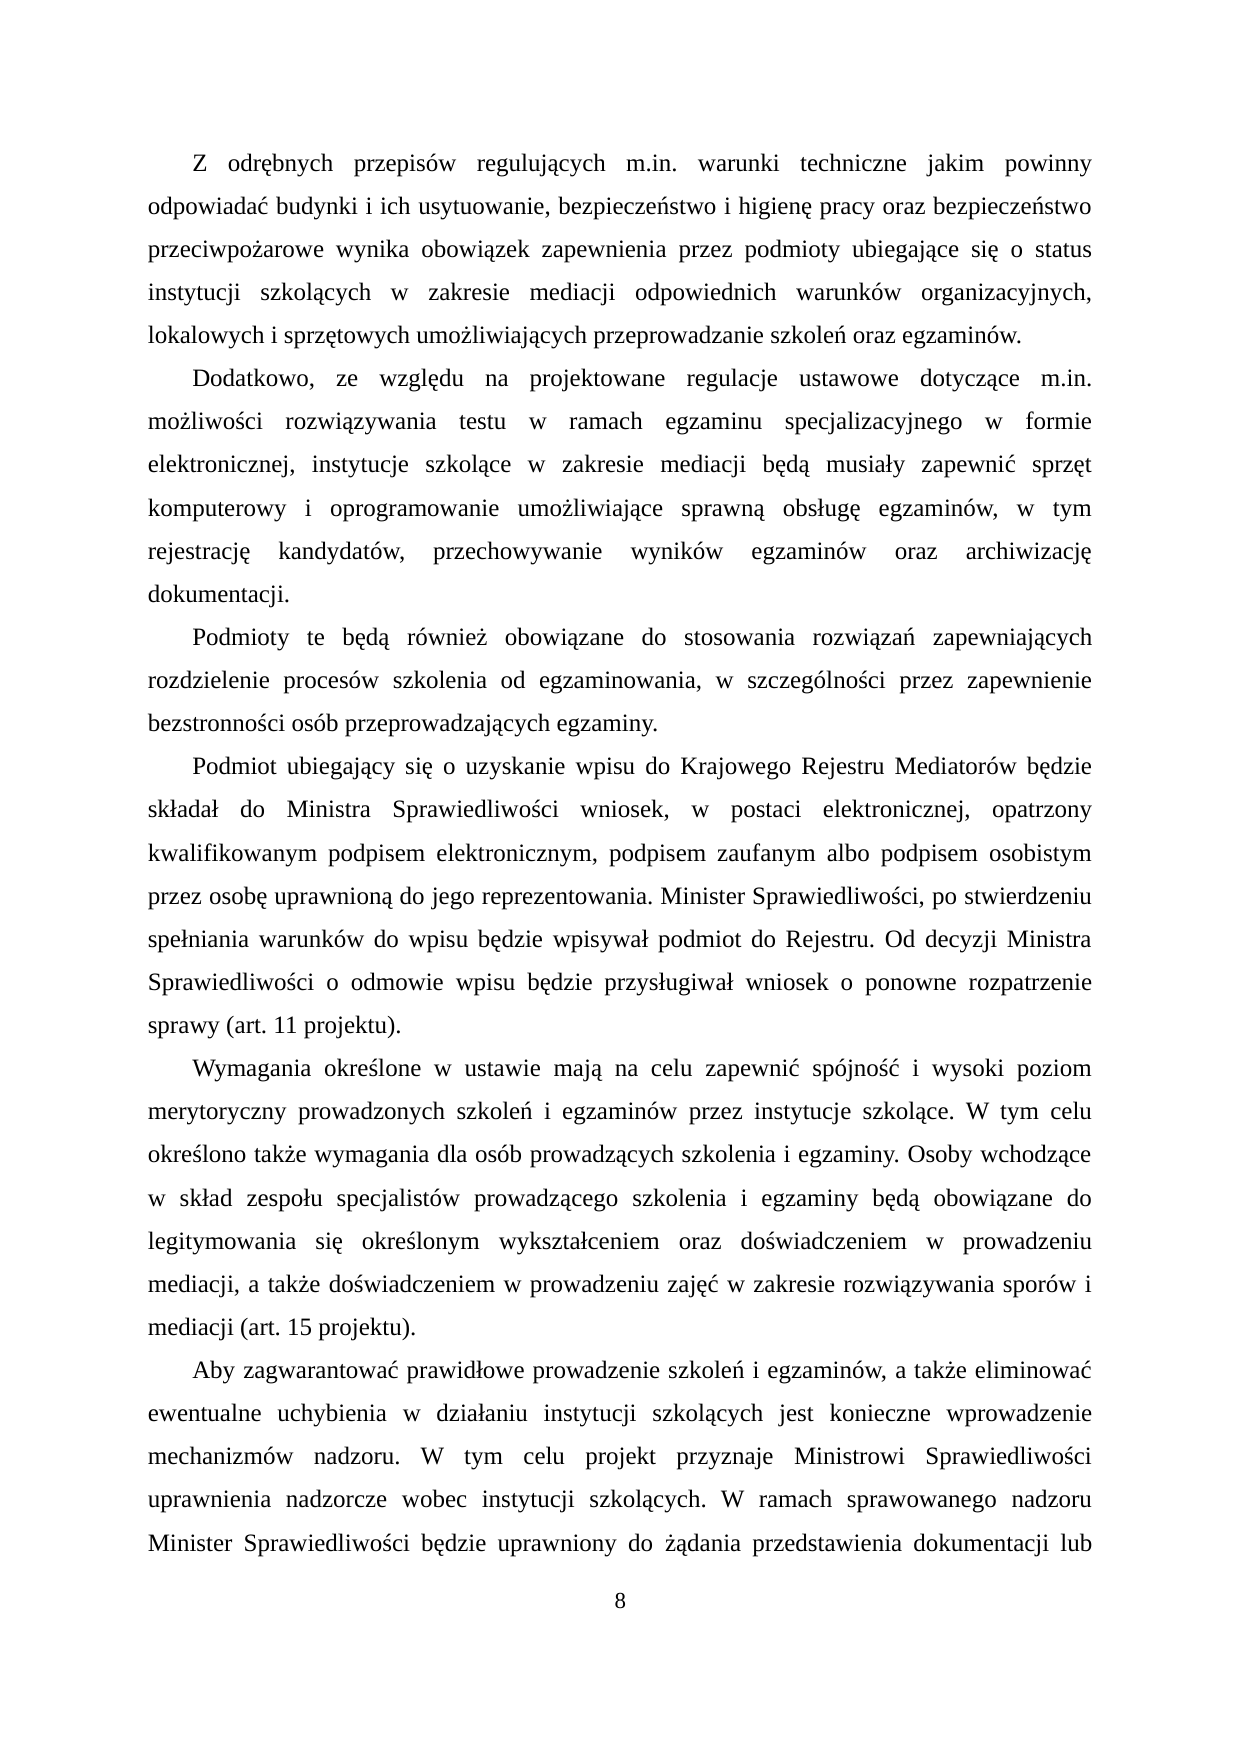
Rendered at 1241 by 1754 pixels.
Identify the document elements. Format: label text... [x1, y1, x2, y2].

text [148, 1355, 1093, 1556]
text Podmiot ubiegający się o uzyskanie wpisu do Krajowego Rejestru Mediatorów będzie składał do Ministra Sprawiedliwości wniosek, w postaci elektronicznej, opatrzony kwalifikowanym podpisem elektronicznym, podpisem zaufanym albo podpisem osobistym przez osobę uprawnioną do jego reprezentowania. Minister Sprawiedliwości, po stwierdzeniu spełniania warunków do wpisu będzie wpisywał podmiot do Rejestru. Od decyzji Ministra Sprawiedliwości o odmowie wpisu będzie przysługiwał wniosek o ponowne rozpatrzenie sprawy (art. 11 projektu). [148, 751, 1093, 1039]
text Z odrębnych przepisów regulujących m.in. warunki techniczne jakim powinny odpowiadać budynki i ich usytuowanie, bezpieczeństwo i higienę pracy oraz bezpieczeństwo przeciwpożarowe wynika obowiązek zapewnienia przez podmioty ubiegające się o status instytucji szkolących w zakresie mediacji odpowiednich warunków organizacyjnych, lokalowych i sprzętowych umożliwiających przeprowadzanie szkoleń oraz egzaminów. [148, 148, 1093, 349]
text Wymagania określone w ustawie mają na celu zapewnić spójność i wysoki poziom merytoryczny prowadzonych szkoleń i egzaminów przez instytucje szkolące. W tym celu określono także wymagania dla osób prowadzących szkolenia i egzaminy. Osoby wchodzące w skład zespołu specjalistów prowadzącego szkolenia i egzaminy będą obowiązane do legitymowania się określonym wykształceniem oraz doświadczeniem w prowadzeniu mediacji, a także doświadczeniem w prowadzeniu zajęć w zakresie rozwiązywania sporów i mediacji (art. 15 projektu). [148, 1053, 1093, 1341]
text Podmioty te będą również obowiązane do stosowania rozwiązań zapewniających rozdzielenie procesów szkolenia od egzaminowania, w szczególności przez zapewnienie bezstronności osób przeprowadzających egzaminy. [148, 622, 1093, 737]
text Dodatkowo, ze względu na projektowane regulacje ustawowe dotyczące m.in. możliwości rozwiązywania testu w ramach egzaminu specjalizacyjnego w formie elektronicznej, instytucje szkolące w zakresie mediacji będą musiały zapewnić sprzęt komputerowy i oprogramowanie umożliwiające sprawną obsługę egzaminów, w tym rejestrację kandydatów, przechowywanie wyników egzaminów oraz archiwizację dokumentacji. [148, 363, 1093, 608]
